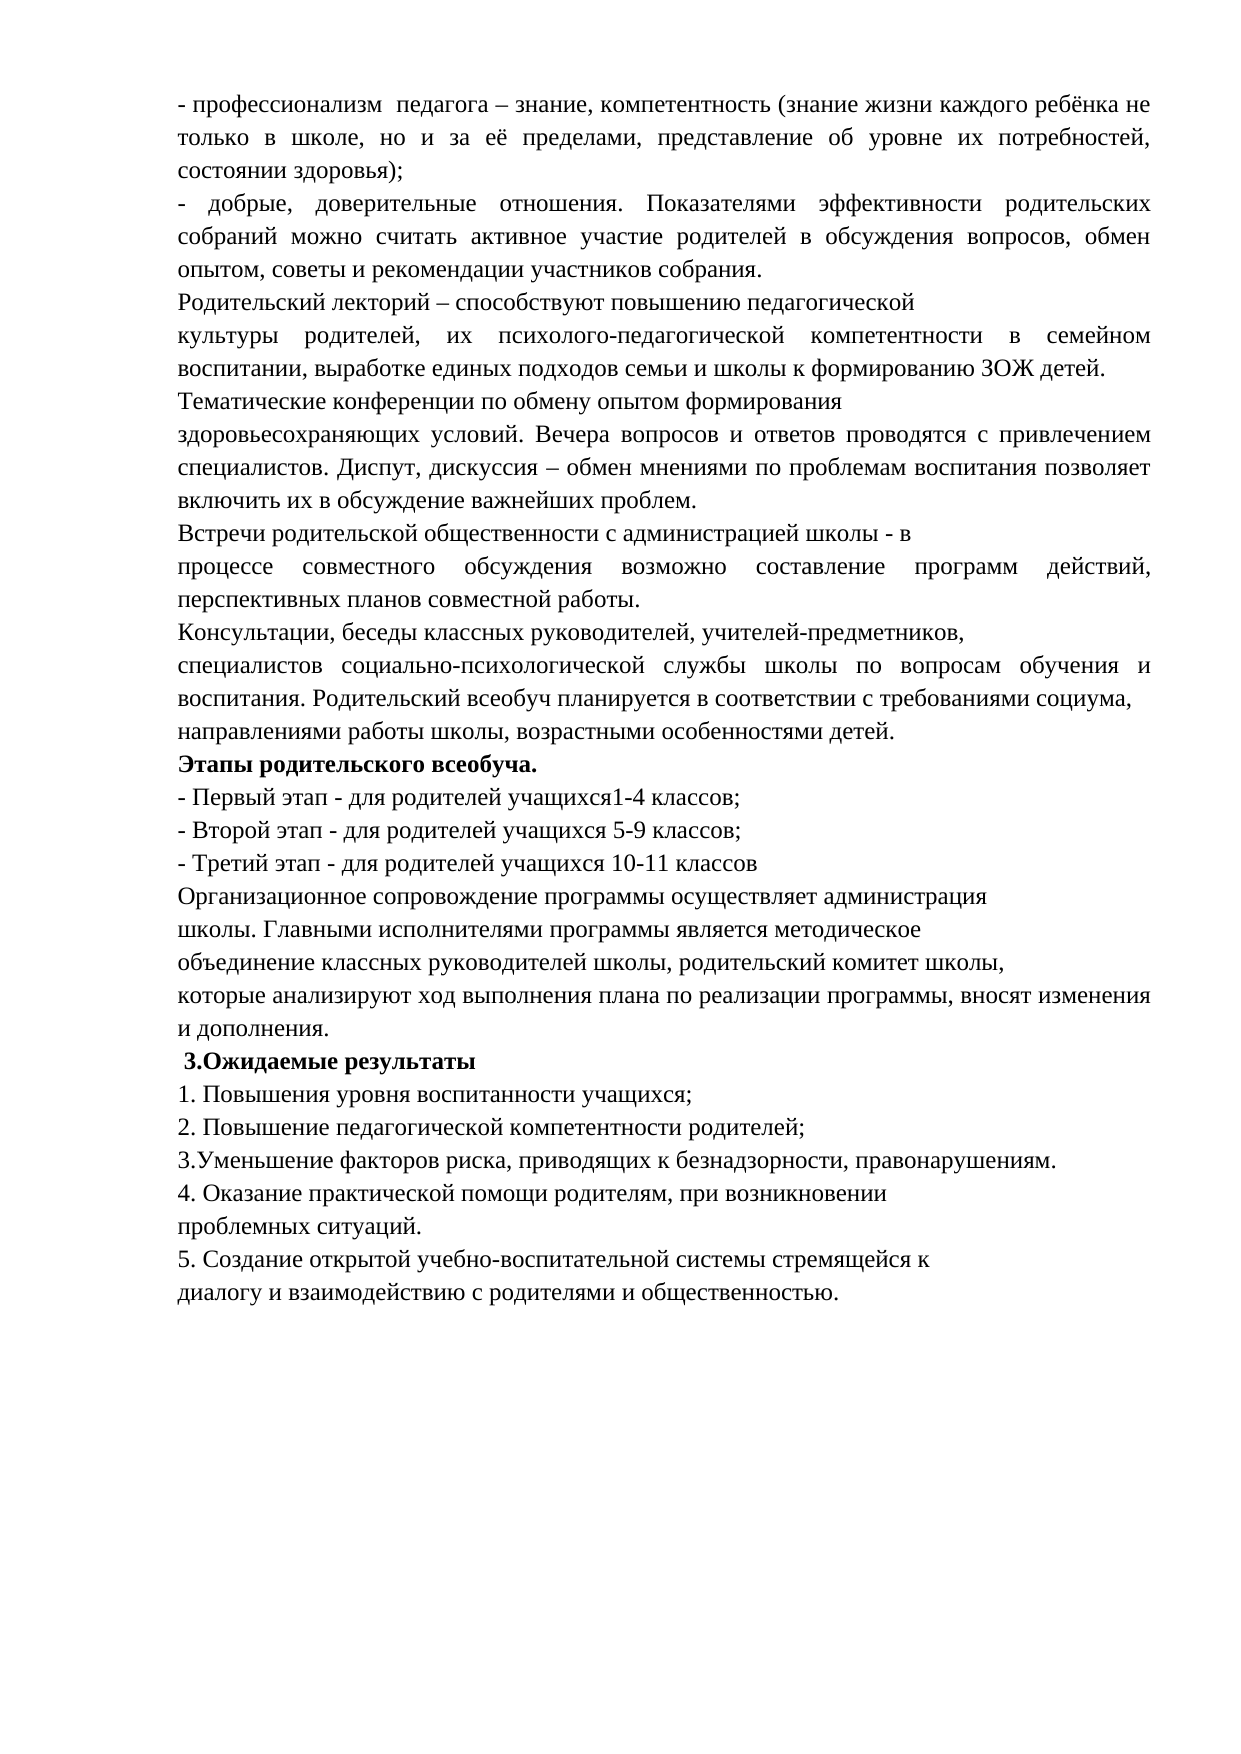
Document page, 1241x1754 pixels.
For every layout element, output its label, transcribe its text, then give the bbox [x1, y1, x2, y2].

text Тематические конференции по обмену опытом формирования [177, 386, 1152, 414]
text - добрые, доверительные отношения. Показателями эффективности родительских собраний можно считать активное участие родителей в обсуждения вопросов, обмен опытом, советы и рекомендации участников собрания. [177, 188, 1152, 282]
text специалистов социально-психологической службы школы по вопросам обучения и воспитания. Родительский всеобуч планируется в соответствии с требованиями социума, [177, 650, 1152, 712]
text здоровьесохраняющих условий. Вечера вопросов и ответов проводятся с привлечением специалистов. Диспут, дискуссия – обмен мнениями по проблемам воспитания позволяет включить их в обсуждение важнейших проблем. [177, 419, 1152, 514]
text Встречи родительской общественности с администрацией школы - в [177, 518, 1152, 547]
text 3.Уменьшение факторов риска, приводящих к безнадзорности, правонарушениям. [177, 1145, 1152, 1174]
text 3.Ожидаемые результаты [177, 1046, 1152, 1075]
text 1. Повышения уровня воспитанности учащихся; [177, 1079, 1152, 1108]
text - Первый этап - для родителей учащихся1-4 классов; [177, 782, 1152, 811]
text объединение классных руководителей школы, родительский комитет школы, [177, 947, 1152, 976]
text 2. Повышение педагогической компетентности родителей; [177, 1112, 1152, 1141]
text которые анализируют ход выполнения плана по реализации программы, вносят изменения и дополнения. [177, 980, 1152, 1042]
text - Третий этап - для родителей учащихся 10-11 классов [177, 848, 1152, 877]
text - Второй этап - для родителей учащихся 5-9 классов; [177, 815, 1152, 844]
text культуры родителей, их психолого-педагогической компетентности в семейном воспитании, выработке единых подходов семьи и школы к формированию ЗОЖ детей. [177, 320, 1152, 382]
text школы. Главными исполнителями программы является методическое [177, 914, 1152, 943]
text направлениями работы школы, возрастными особенностями детей. [177, 716, 1152, 745]
text - профессионализм педагога – знание, компетентность (знание жизни каждого ребёнка не только в школе, но и за её пределами, представление об уровне их потребностей, состоянии здоровья); [177, 89, 1152, 183]
text диалогу и взаимодействию с родителями и общественностью. [177, 1277, 1152, 1306]
text 5. Создание открытой учебно-воспитательной системы стремящейся к [177, 1244, 1152, 1273]
text Организационное сопровождение программы осуществляет администрация [177, 881, 1152, 910]
text Родительский лекторий – способствуют повышению педагогической [177, 287, 1152, 316]
text 4. Оказание практической помощи родителям, при возникновении [177, 1178, 1152, 1207]
text проблемных ситуаций. [177, 1211, 1152, 1240]
text Консультации, беседы классных руководителей, учителей-предметников, [177, 617, 1152, 646]
text процессе совместного обсуждения возможно составление программ действий, перспективных планов совместной работы. [177, 551, 1152, 613]
text Этапы родительского всеобуча. [177, 749, 1152, 778]
